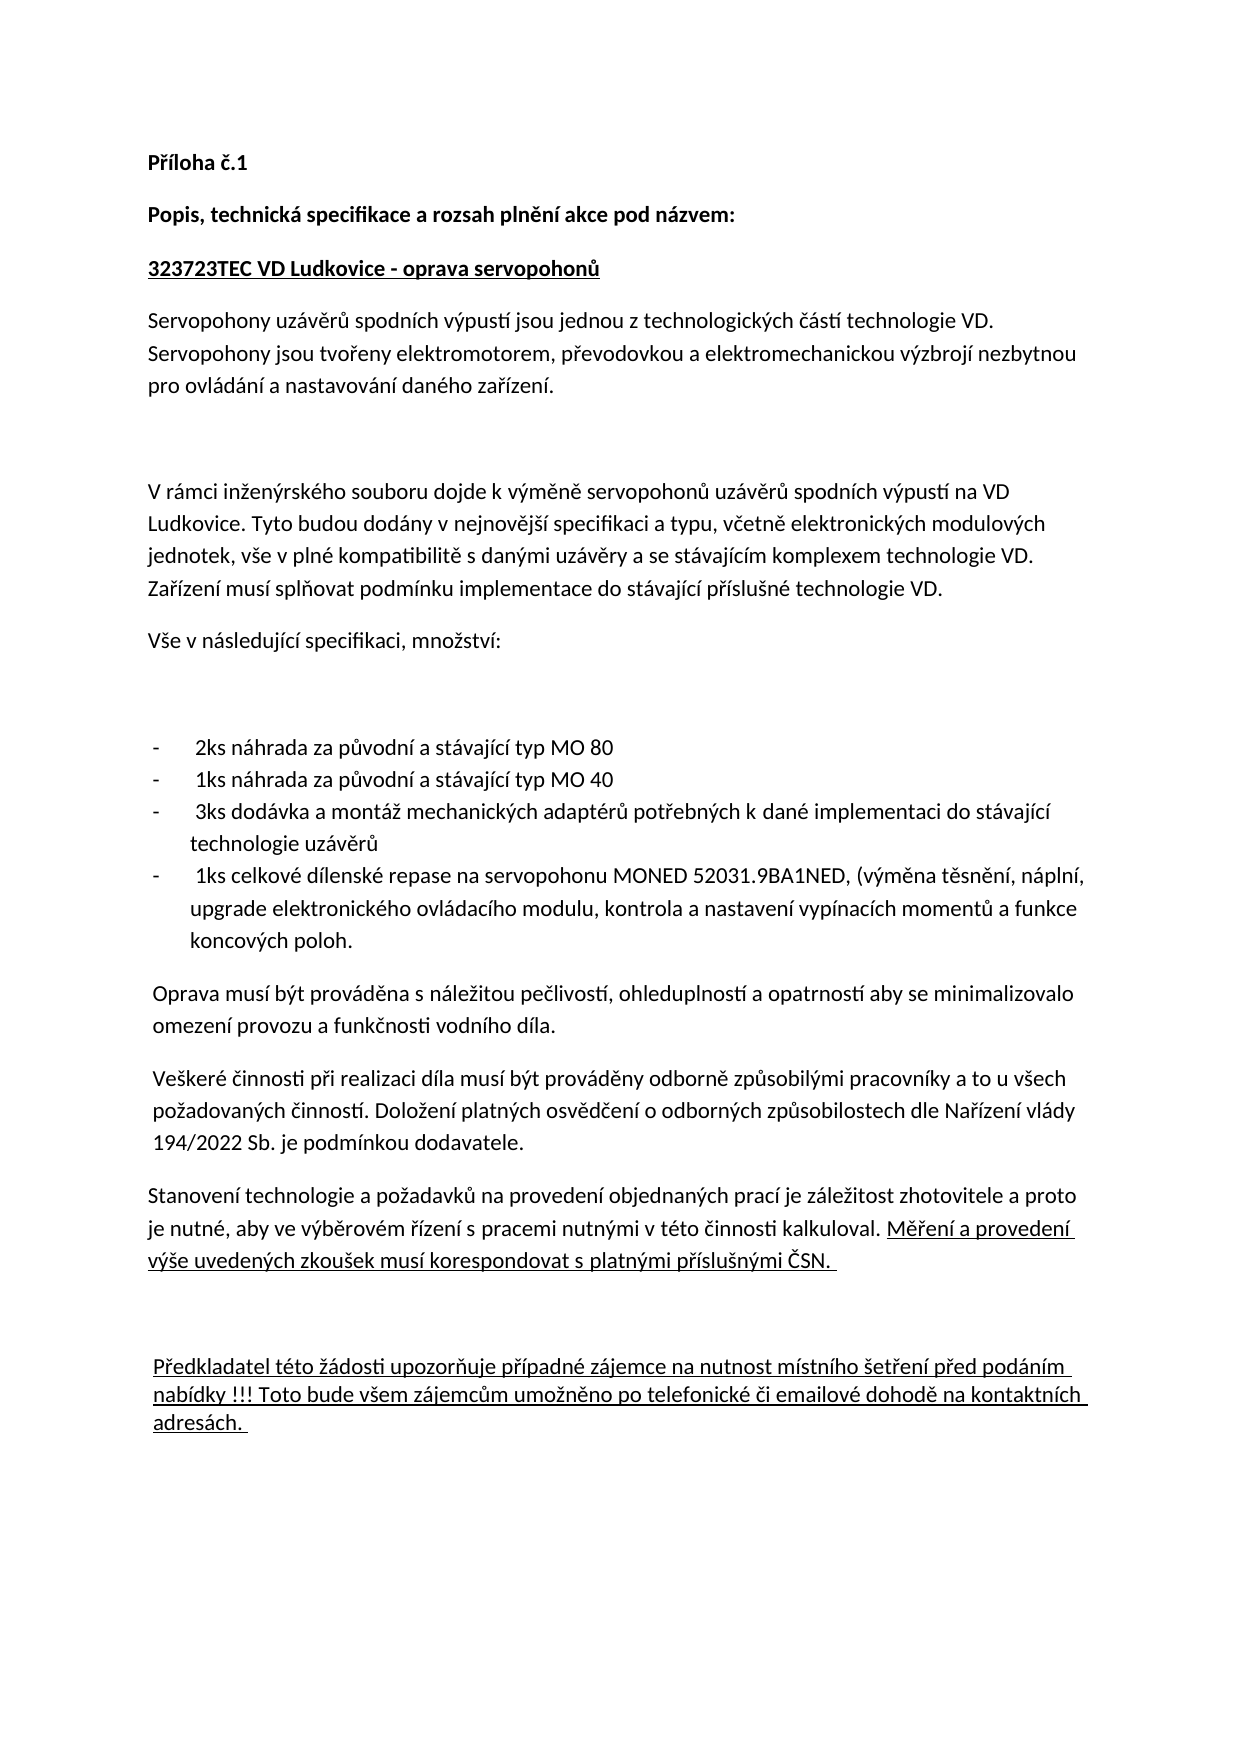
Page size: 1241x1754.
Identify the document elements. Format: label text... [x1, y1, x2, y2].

text Oprava musí být prováděna s náležitou pečlivostí, ohleduplností a opatrností aby se minimalizovalo omezení provozu a funkčnosti vodního díla. [152, 979, 1093, 1039]
text Stanovení technologie a požadavků na provedení objednaných prací je záležitost zhotovitele a proto je nutné, aby ve výběrovém řízení s pracemi nutnými v této činnosti kalkuloval. Měření a provedení výše uvedených zkoušek musí korespondovat s platnými příslušnými ČSN. [148, 1181, 1093, 1274]
text Vše v následující specifikaci, množství: [148, 627, 1093, 655]
text 323723TEC VD Ludkovice - oprava servopohonů [148, 254, 1093, 282]
text Příloha č.1 [148, 148, 1093, 176]
list 1ks celkové dílenské repase na servopohonu MONED 52031.9BA1NED, (výměna těsnění, náplní, upgrade elektronického ovládacího modulu, kontrola a nastavení vypínacích momentů a funkce koncových poloh. [152, 861, 1093, 954]
text Veškeré činnosti při realizaci díla musí být prováděny odborně způsobilými pracovníky a to u všech požadovaných činností. Doložení platných osvědčení o odborných způsobilostech dle Nařízení vlády 194/2022 Sb. je podmínkou dodavatele. [152, 1064, 1093, 1156]
text Předkladatel této žádosti upozorňuje případné zájemce na nutnost místního šetření před podáním [148, 1352, 1093, 1380]
list 3ks dodávka a montáž mechanických adaptérů potřebných k dané implementaci do stávající technologie uzávěrů [152, 797, 1093, 857]
text adresách. [148, 1408, 1093, 1436]
text Servopohony uzávěrů spodních výpustí jsou jednou z technologických částí technologie VD. Servopohony jsou tvořeny elektromotorem, převodovkou a elektromechanickou výzbrojí nezbytnou pro ovládání a nastavování daného zařízení. [148, 307, 1093, 399]
text Popis, technická specifikace a rozsah plnění akce pod názvem: [148, 201, 1093, 229]
text nabídky !!! Toto bude všem zájemcům umožněno po telefonické či emailové dohodě na kontaktních [148, 1380, 1093, 1408]
text V rámci inženýrského souboru dojde k výměně servopohonů uzávěrů spodních výpustí na VD Ludkovice. Tyto budou dodány v nejnovější specifikaci a typu, včetně elektronických modulových jednotek, vše v plné kompatibilitě s danými uzávěry a se stávajícím komplexem technologie VD. Zařízení musí splňovat podmínku implementace do stávající příslušné technologie VD. [148, 477, 1093, 602]
list 2ks náhrada za původní a stávající typ MO 80 [152, 733, 1093, 761]
list 1ks náhrada za původní a stávající typ MO 40 [152, 765, 1093, 793]
